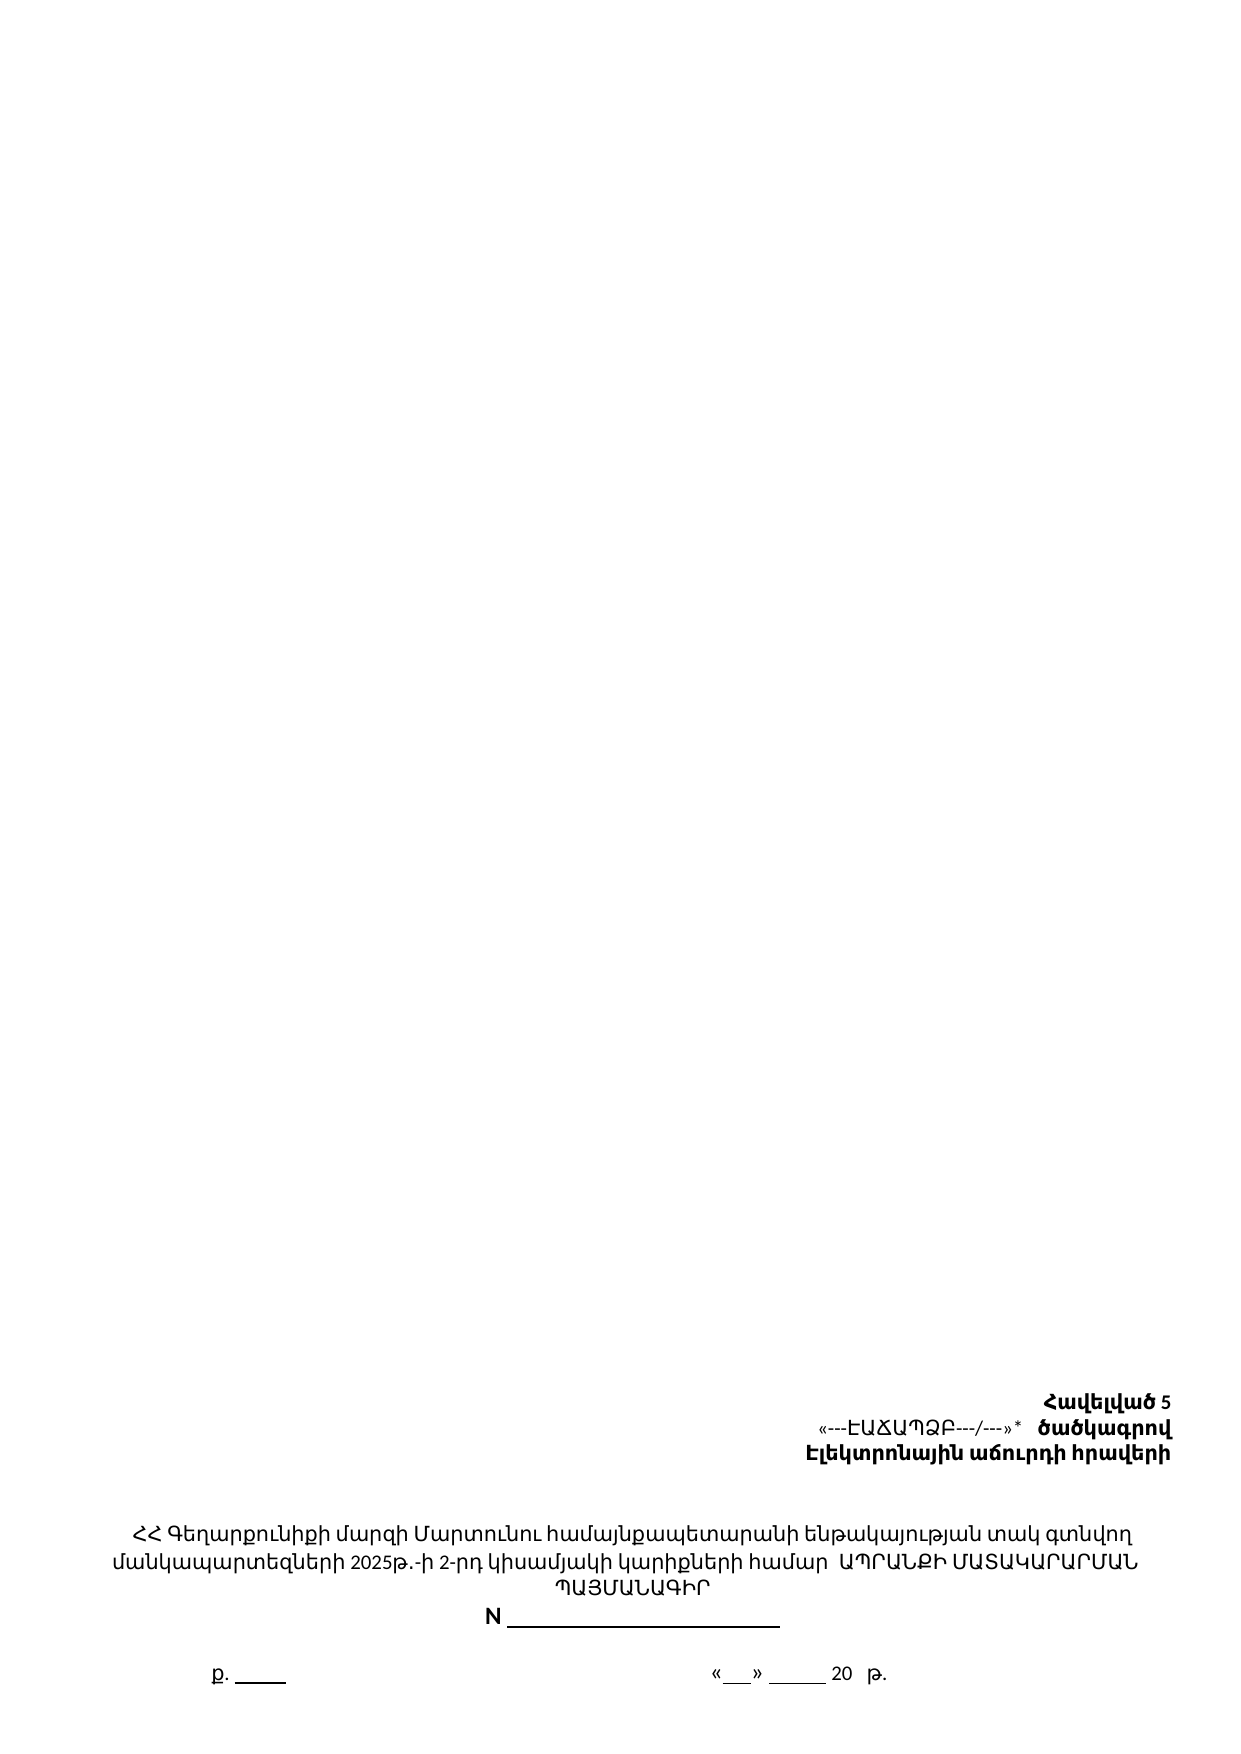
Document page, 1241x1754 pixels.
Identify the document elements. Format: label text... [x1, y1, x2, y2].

text Էլեկտրոնային աճուրդի հրավերի [94, 1440, 1171, 1466]
text Հավելված 5 [94, 1389, 1171, 1415]
text ք. « » 20 թ. [94, 1656, 1171, 1687]
text ՊԱՅՄԱՆԱԳԻՐ [79, 1575, 1171, 1601]
text ՀՀ Գեղարքունիքի մարզի Մարտունու համայնքապետարանի ենթակայության տակ գտնվող մանկապարտեզների 2025թ․-ի 2-րդ կիսամյակի կարիքների համար ԱՊՐԱՆՔԻ ՄԱՏԱԿԱՐԱՐՄԱՆ [79, 1522, 1171, 1575]
text N [79, 1601, 1171, 1631]
text «---ԷԱՃԱՊՁԲ---/---»* ծածկագրով [94, 1415, 1171, 1440]
